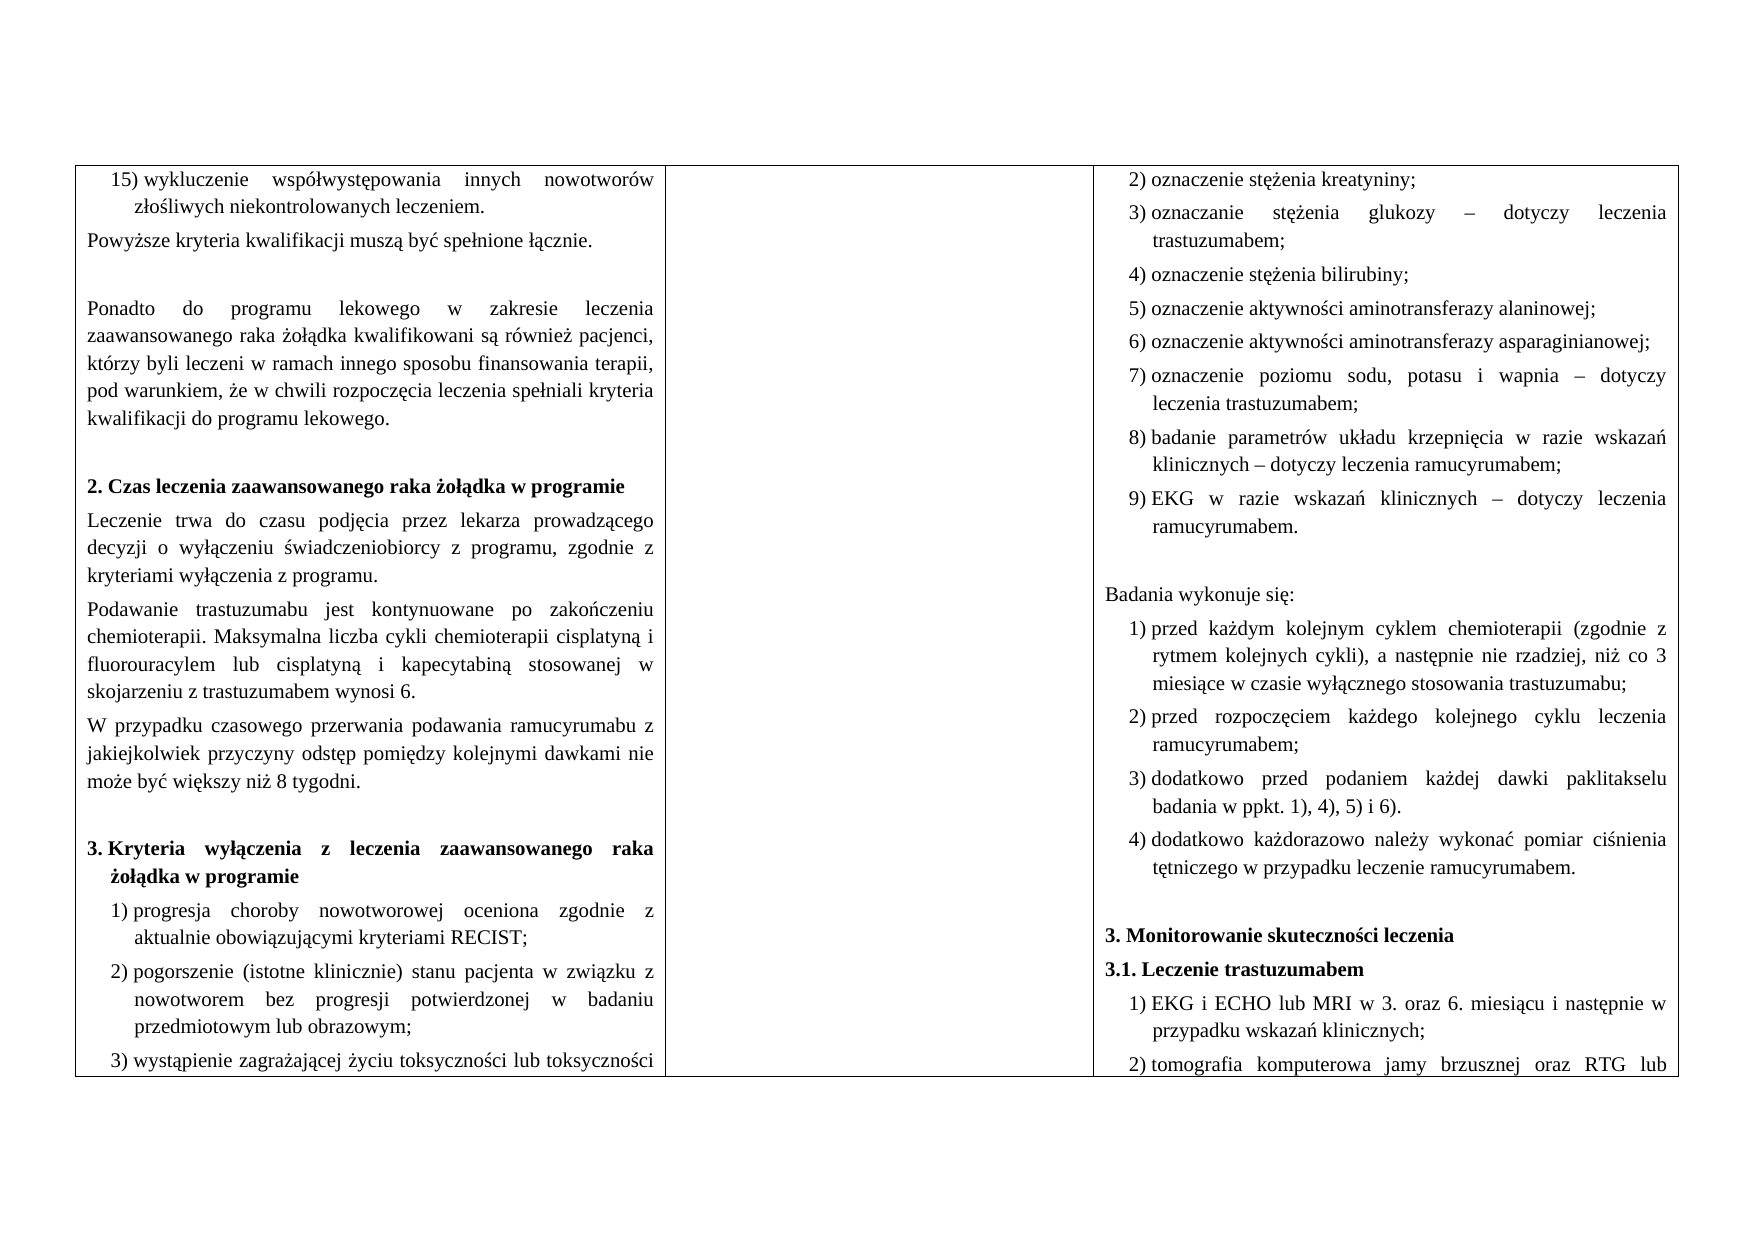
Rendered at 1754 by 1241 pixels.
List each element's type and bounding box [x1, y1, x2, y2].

table_cell [666, 166, 1093, 1076]
table_cell [76, 166, 665, 1076]
table_cell [1094, 166, 1678, 1076]
